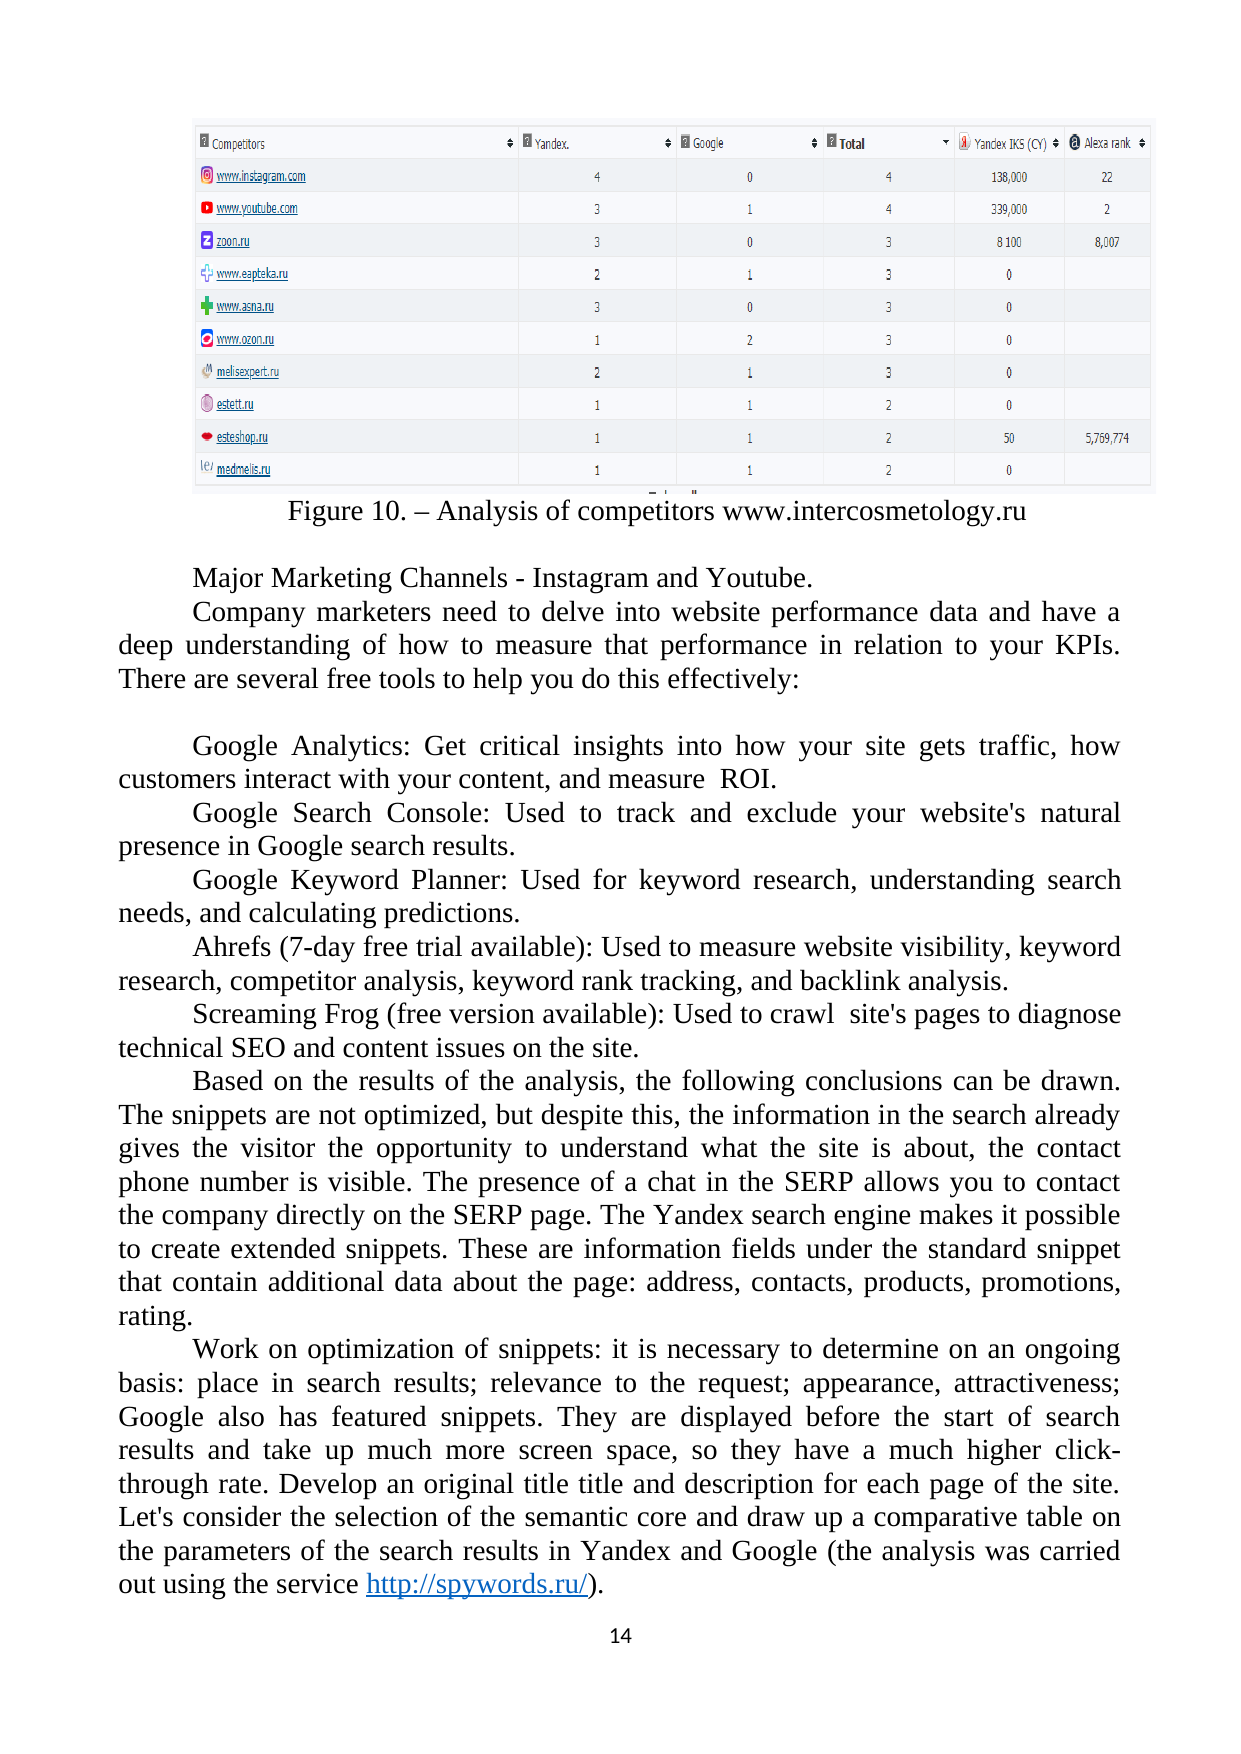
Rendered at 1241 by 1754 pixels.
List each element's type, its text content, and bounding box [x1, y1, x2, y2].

text Based on the results of the analysis, the following conclusions can be drawn. The snippets are not optimized, but despite this, the information in the search already gives the visitor the opportunity to understand what the site is about, the contact phone number is visible. The presence of a chat in the SERP allows you to contact the company directly on the SERP page. The Yandex search engine makes it possible to create extended snippets. These are information fields under the standard snippet that contain additional data about the page: address, contacts, products, promotions, rating. [118, 1063, 1122, 1332]
text Work on optimization of snippets: it is necessary to determine on an ongoing basis: place in search results; relevance to the request; appearance, attractiveness; Google also has featured snippets. They are displayed before the start of search results and take up much more screen space, so they have a much higher click-through rate. Develop an original title title and description for each page of the site. Let's consider the selection of the semantic core and draw up a comparative table on the parameters of the search results in Yandex and Google (the analysis was carried out using the service http://spywords.ru/). [118, 1332, 1122, 1600]
text Google Keyword Planner: Used for keyword research, understanding search needs, and calculating predictions. [118, 862, 1122, 929]
text Ahrefs (7-day free trial available): Used to measure website visibility, keyword research, competitor analysis, keyword rank tracking, and backlink analysis. [118, 929, 1122, 996]
text Company marketers need to delve into website performance data and have a deep understanding of how to measure that performance in relation to your KPIs. There are several free tools to help you do this effectively: [118, 594, 1122, 694]
picture [192, 118, 1157, 494]
text Screaming Frog (free version available): Used to crawl site's pages to diagnose technical SEO and content issues on the site. [118, 996, 1122, 1063]
text Figure 10. – Analysis of competitors www.intercosmetology.ru [118, 493, 1122, 527]
text Google Search Console: Used to track and exclude your website's natural presence in Google search results. [118, 795, 1122, 862]
text Major Marketing Channels - Instagram and Youtube. [118, 560, 1122, 594]
text Google Analytics: Get critical insights into how your site gets traffic, how customers interact with your content, and measure ROI. [118, 728, 1122, 795]
